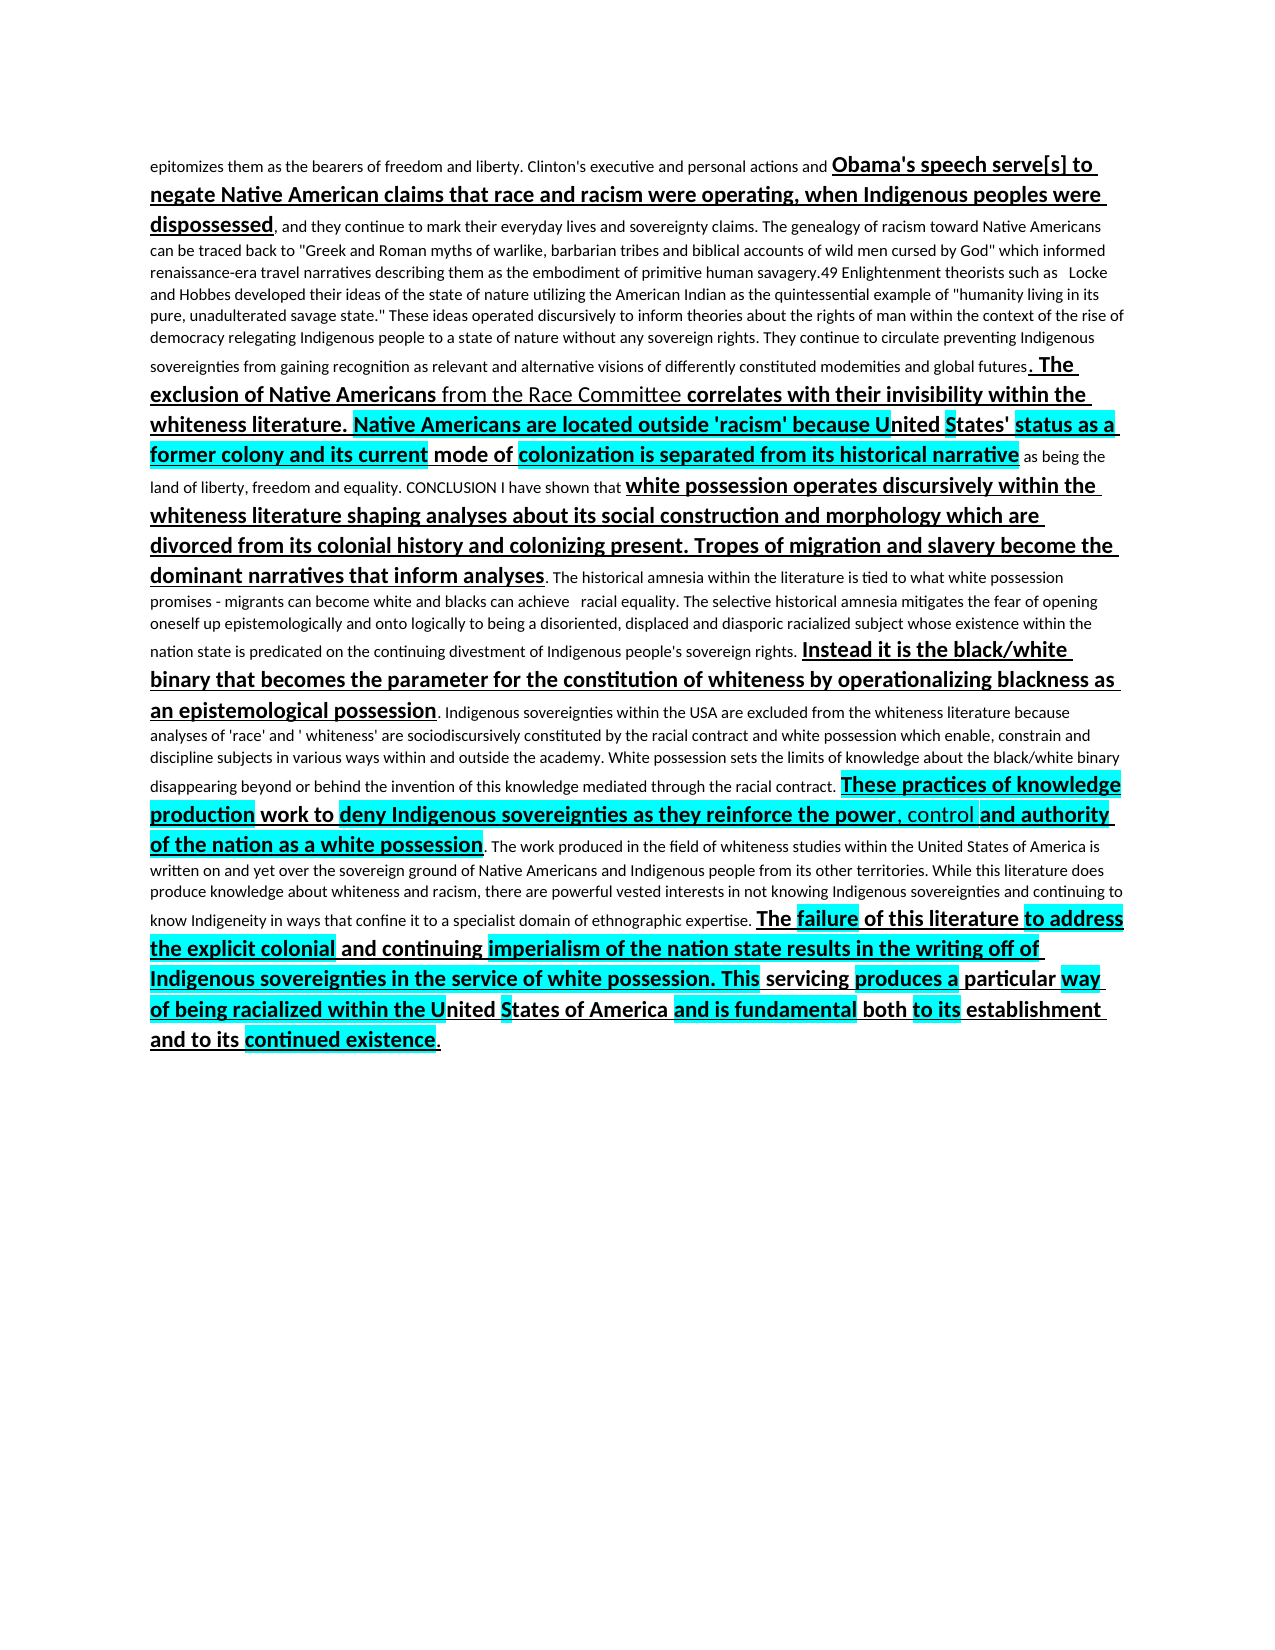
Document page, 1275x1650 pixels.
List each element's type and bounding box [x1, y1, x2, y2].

text [150, 150, 1125, 1053]
